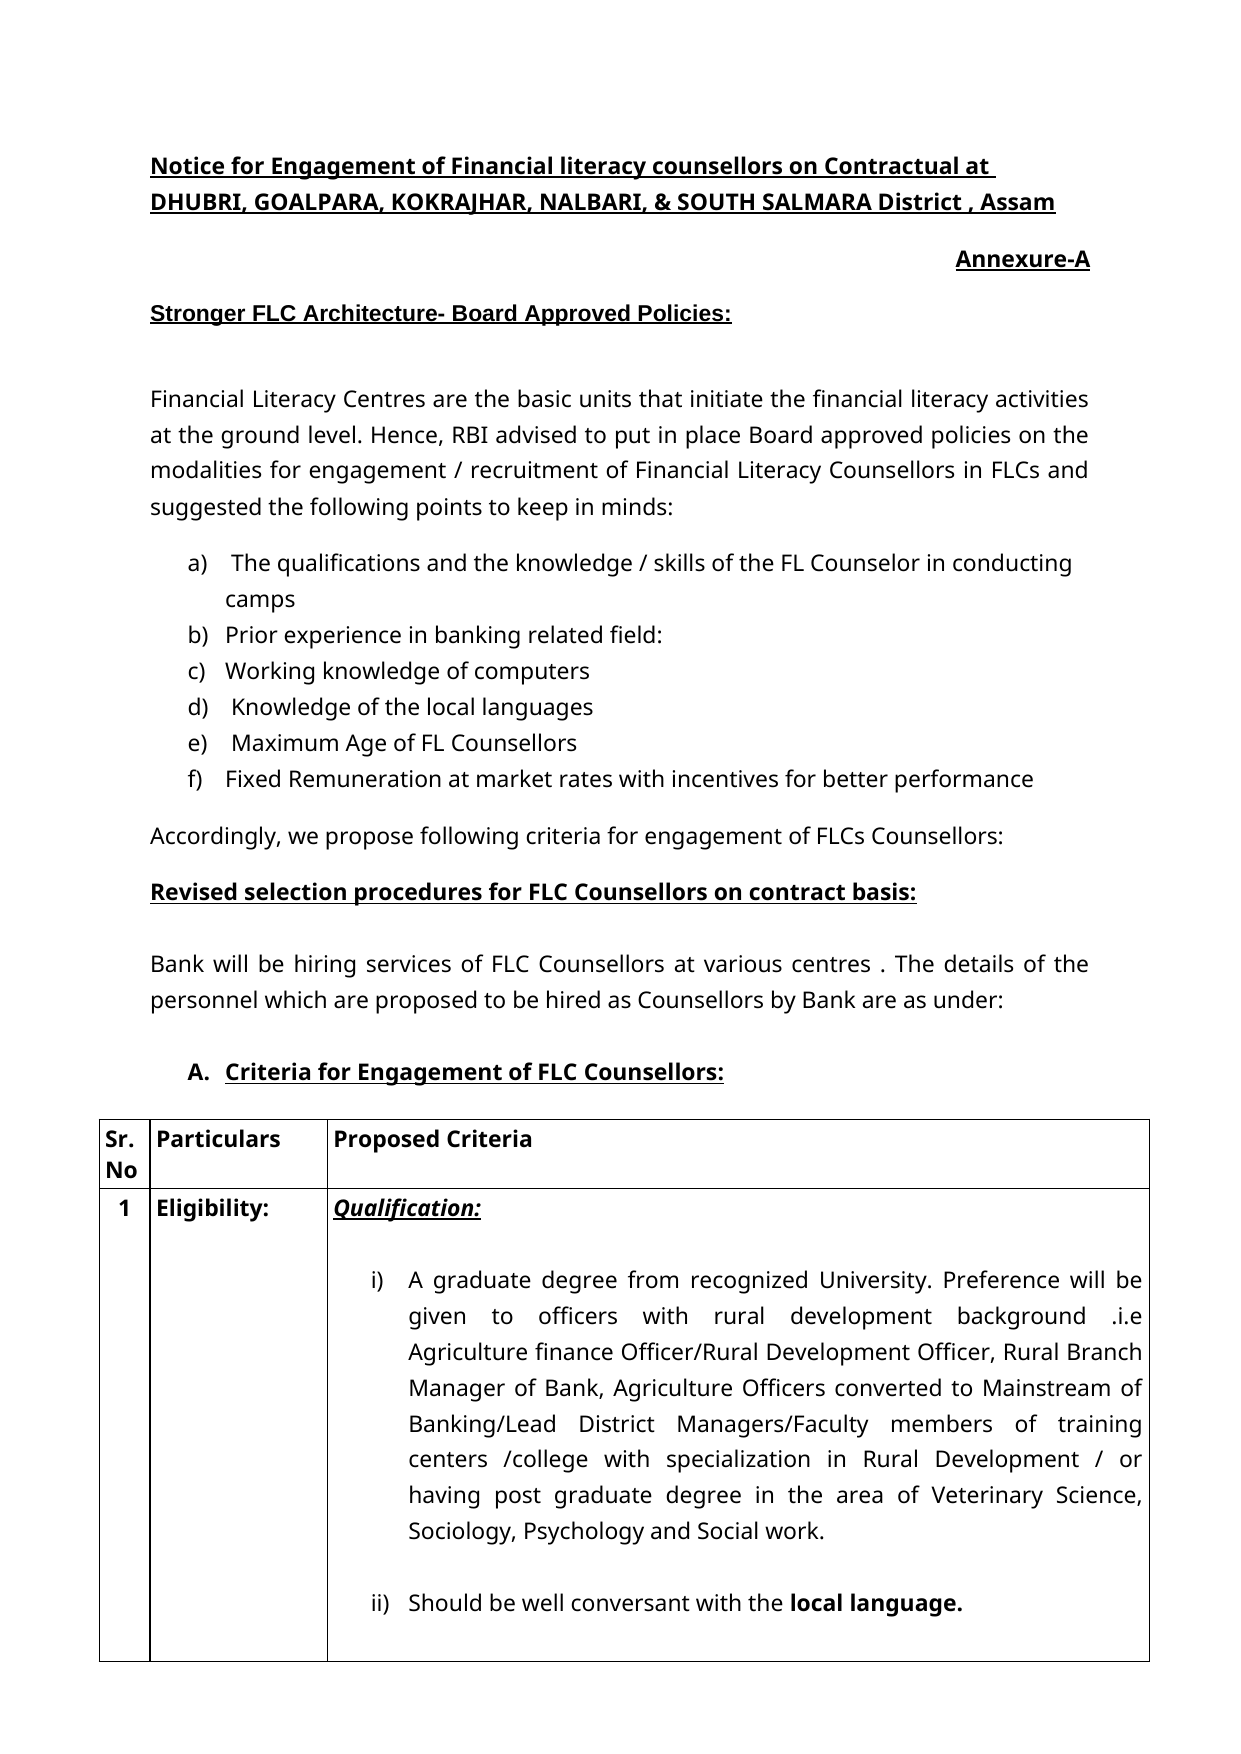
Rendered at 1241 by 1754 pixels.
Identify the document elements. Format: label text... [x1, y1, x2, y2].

list Criteria for Engagement of FLC Counsellors: [187, 1056, 1090, 1087]
text Financial Literacy Centres are the basic units that initiate the financial literacy activities at the ground level. Hence, RBI advised to put in place Board approved policies on the modalities for engagement / recruitment of Financial Literacy Counsellors in FLCs and suggested the following points to keep in minds: [150, 383, 1090, 522]
text Accordingly, we propose following criteria for engagement of FLCs Counsellors: [150, 819, 1090, 851]
list Maximum Age of FL Counsellors [187, 727, 1090, 758]
table_cell 1 [100, 1189, 149, 1661]
text Revised selection procedures for FLC Counsellors on contract basis: [150, 876, 1090, 908]
list Prior experience in banking related field: [187, 619, 1090, 650]
list The qualifications and the knowledge / skills of the FL Counselor in conducting camps [187, 547, 1090, 614]
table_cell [328, 1189, 1149, 1661]
table_header Sr. No [100, 1120, 149, 1188]
table_cell Eligibility: [151, 1189, 327, 1661]
list Fixed Remuneration at market rates with incentives for better performance [187, 763, 1090, 794]
table_header Particulars [151, 1120, 327, 1188]
text Stronger FLC Architecture- Board Approved Policies: [150, 299, 1034, 326]
text Bank will be hiring services of FLC Counsellors at various centres . The details of the personnel which are proposed to be hired as Counsellors by Bank are as under: [150, 948, 1090, 1015]
list Working knowledge of computers [187, 655, 1090, 686]
text Annexure-A [150, 243, 1090, 274]
table_header Proposed Criteria [328, 1120, 1149, 1188]
text Notice for Engagement of Financial literacy counsellors on Contractual at DHUBRI, GOALPARA, KOKRAJHAR, NALBARI, & SOUTH SALMARA District , Assam [150, 150, 1090, 217]
list Knowledge of the local languages [187, 691, 1090, 722]
